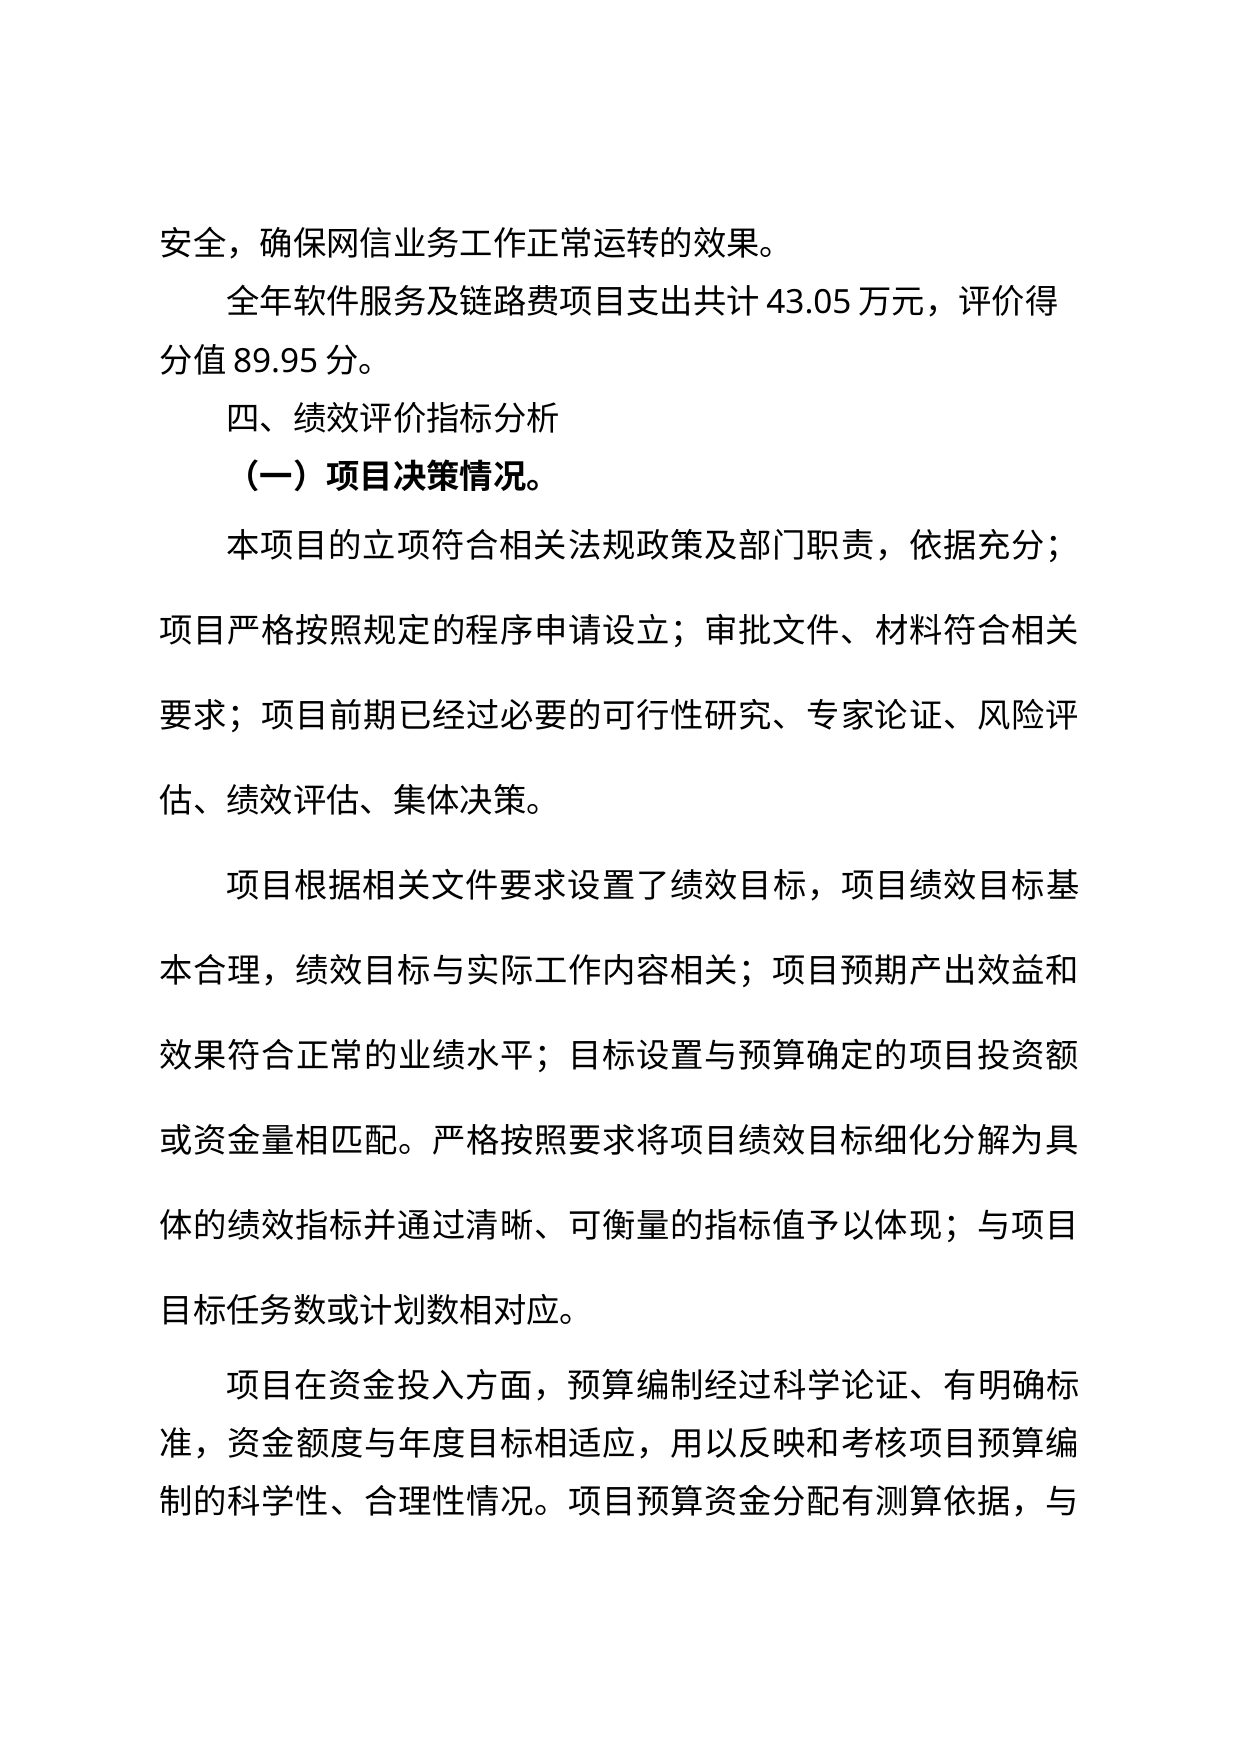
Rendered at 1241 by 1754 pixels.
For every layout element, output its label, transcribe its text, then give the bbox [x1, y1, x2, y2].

text 项目根据相关文件要求设置了绩效目标，项目绩效目标基本合理，绩效目标与实际工作内容相关；项目预期产出效益和效果符合正常的业绩水平；目标设置与预算确定的项目投资额或资金量相匹配。严格按照要求将项目绩效目标细化分解为具体的绩效指标并通过清晰、可衡量的指标值予以体现；与项目目标任务数或计划数相对应。 [159, 840, 1081, 1350]
text 本项目的立项符合相关法规政策及部门职责，依据充分；项目严格按照规定的程序申请设立；审批文件、材料符合相关要求；项目前期已经过必要的可行性研究、专家论证、风险评估、绩效评估、集体决策。 [159, 500, 1081, 840]
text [159, 209, 1081, 267]
text 全年软件服务及链路费项目支出共计43.05万元，评价得分值89.95分。 [159, 267, 1081, 384]
text 四、绩效评价指标分析 [159, 384, 1081, 442]
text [159, 1350, 1081, 1525]
text （一）项目决策情况。 [159, 442, 1081, 500]
